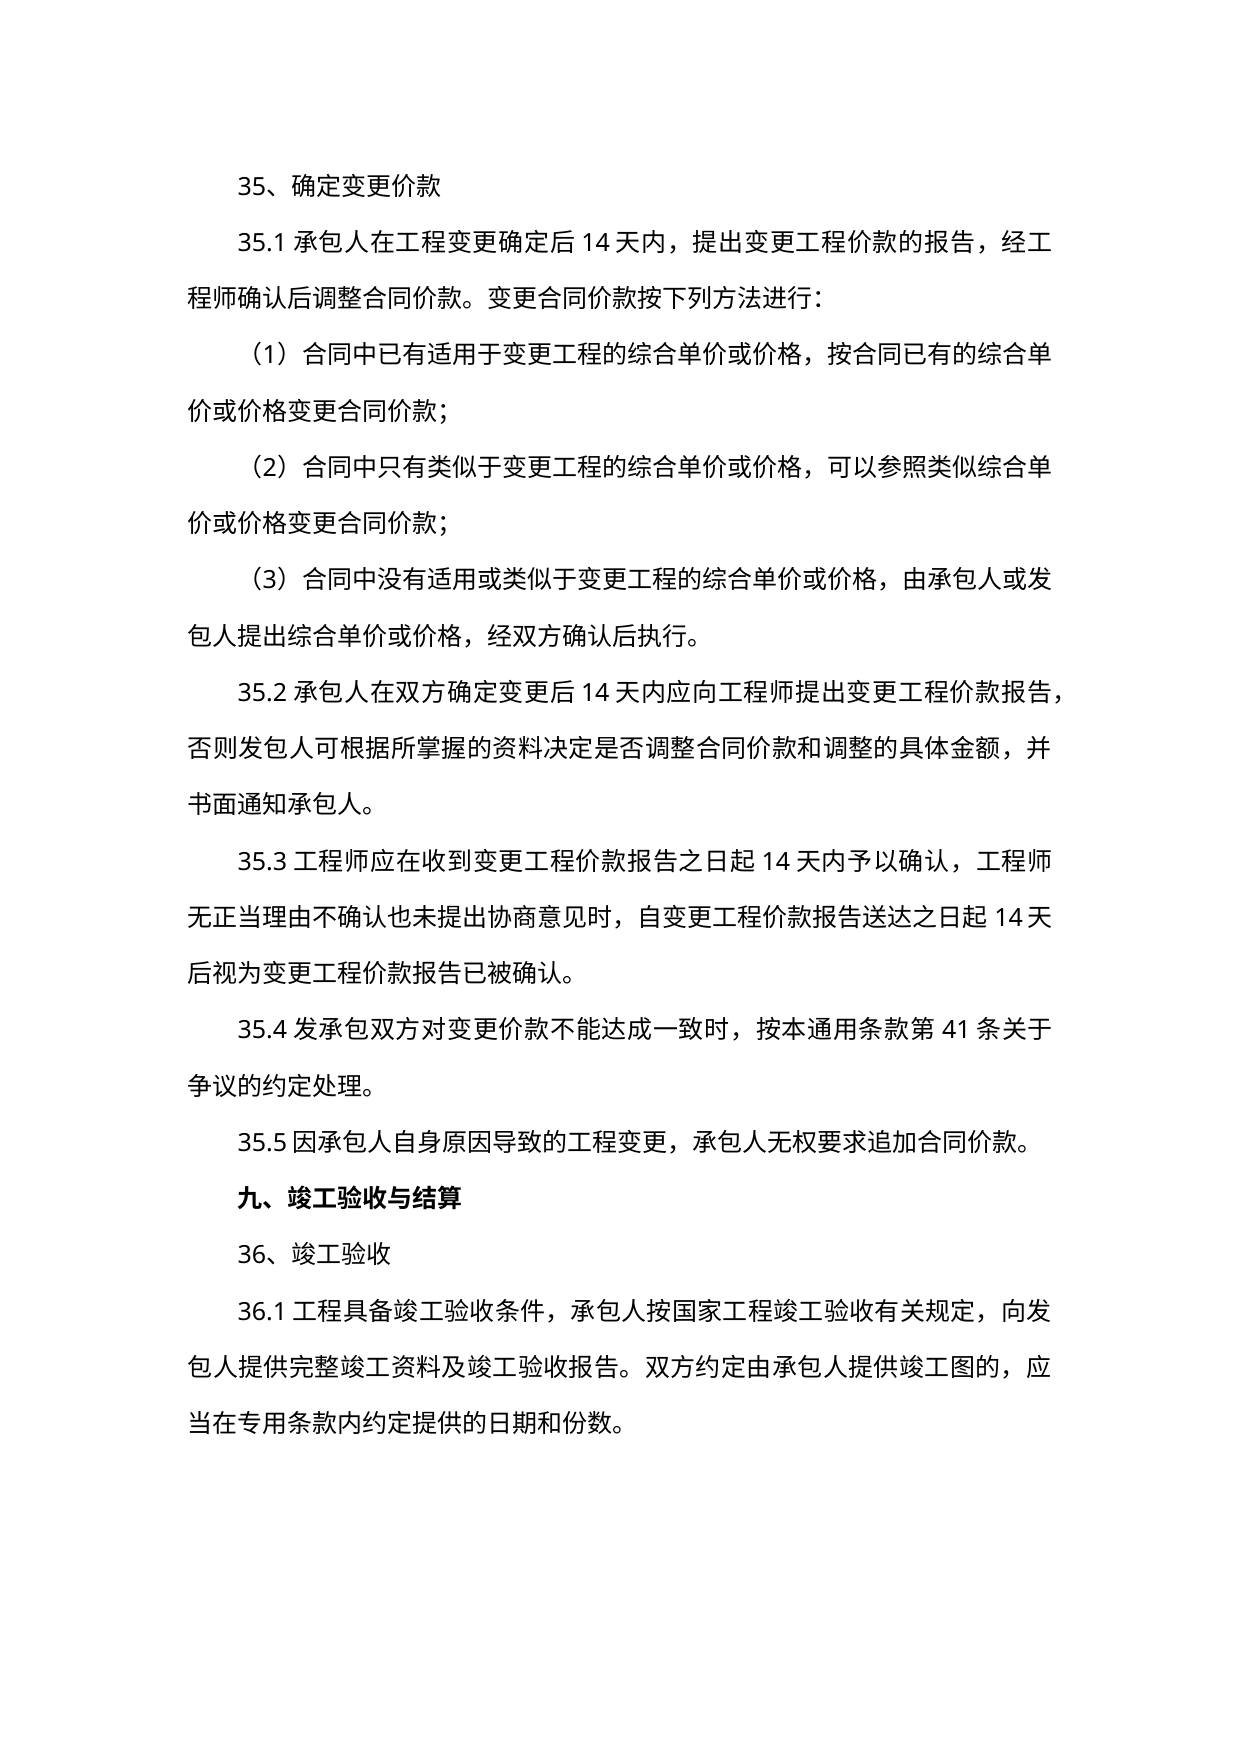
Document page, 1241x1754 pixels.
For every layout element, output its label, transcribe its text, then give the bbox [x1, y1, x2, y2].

text （1）合同中已有适用于变更工程的综合单价或价格，按合同已有的综合单价或价格变更合同价款； [187, 319, 1053, 431]
text 35.5因承包人自身原因导致的工程变更，承包人无权要求追加合同价款。 [187, 1106, 1053, 1162]
text （2）合同中只有类似于变更工程的综合单价或价格，可以参照类似综合单价或价格变更合同价款； [187, 431, 1053, 544]
text 35.3工程师应在收到变更工程价款报告之日起14天内予以确认，工程师无正当理由不确认也未提出协商意见时，自变更工程价款报告送达之日起14天后视为变更工程价款报告已被确认。 [187, 825, 1053, 994]
text 35、确定变更价款 [187, 150, 1053, 206]
text 九、竣工验收与结算 [187, 1162, 1053, 1219]
text 36.1工程具备竣工验收条件，承包人按国家工程竣工验收有关规定，向发包人提供完整竣工资料及竣工验收报告。双方约定由承包人提供竣工图的，应当在专用条款内约定提供的日期和份数。 [187, 1275, 1053, 1444]
text 36、竣工验收 [187, 1219, 1053, 1275]
text 35.1承包人在工程变更确定后14天内，提出变更工程价款的报告，经工程师确认后调整合同价款。变更合同价款按下列方法进行： [187, 206, 1053, 319]
text （3）合同中没有适用或类似于变更工程的综合单价或价格，由承包人或发包人提出综合单价或价格，经双方确认后执行。 [187, 544, 1053, 656]
text 35.2承包人在双方确定变更后14天内应向工程师提出变更工程价款报告，否则发包人可根据所掌握的资料决定是否调整合同价款和调整的具体金额，并书面通知承包人。 [187, 656, 1053, 825]
text 35.4发承包双方对变更价款不能达成一致时，按本通用条款第41条关于争议的约定处理。 [187, 994, 1053, 1106]
